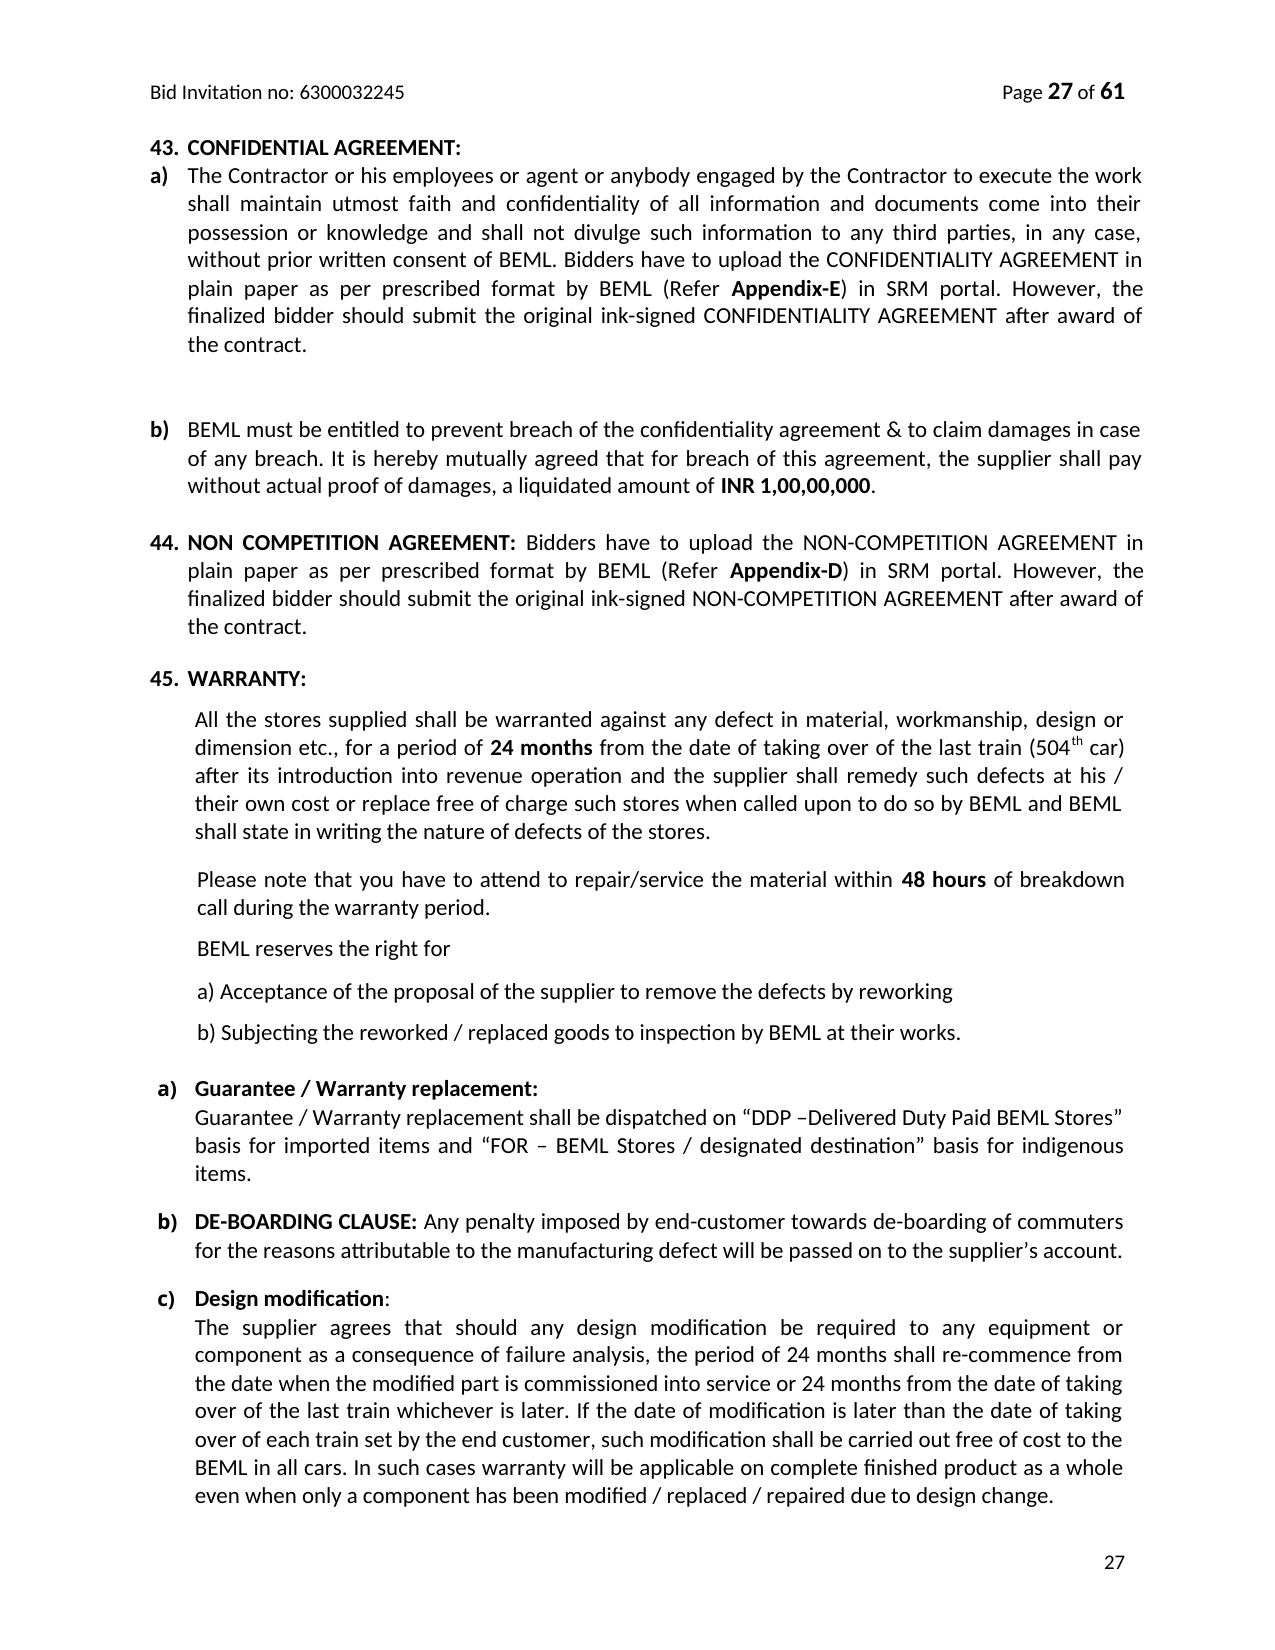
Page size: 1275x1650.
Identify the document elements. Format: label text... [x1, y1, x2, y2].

list NON COMPETITION AGREEMENT: Bidders have to upload the NON-COMPETITION AGREEMENT in plain paper as per prescribed format by BEML (Refer Appendix-D) in SRM portal. However, the finalized bidder should submit the original ink-signed NON-COMPETITION AGREEMENT after award of the contract. [150, 528, 1144, 640]
text Guarantee / Warranty replacement shall be dispatched on “DDP –Delivered Duty Paid BEML Stores” basis for imported items and “FOR – BEML Stores / designated destination” basis for indigenous items. [194, 1103, 1125, 1187]
text All the stores supplied shall be warranted against any defect in material, workmanship, design or dimension etc., for a period of 24 months from the date of taking over of the last train (504th car) after its introduction into revenue operation and the supplier shall remedy such defects at his / their own cost or replace free of charge such stores when called upon to do so by BEML and BEML shall state in writing the nature of defects of the stores. [194, 705, 1125, 845]
text b) Subjecting the reworked / replaced goods to inspection by BEML at their works. [197, 1018, 1125, 1046]
text a) Acceptance of the proposal of the supplier to remove the defects by reworking [197, 977, 1125, 1005]
text Please note that you have to attend to repair/service the material within 48 hours of breakdown call during the warranty period. [197, 865, 1125, 921]
list Design modification: [157, 1284, 1125, 1313]
list CONFIDENTIAL AGREEMENT: [150, 133, 1125, 162]
list The Contractor or his employees or agent or anybody engaged by the Contractor to execute the work shall maintain utmost faith and confidentiality of all information and documents come into their possession or knowledge and shall not divulge such information to any third parties, in any case, without prior written consent of BEML. Bidders have to upload the CONFIDENTIALITY AGREEMENT in plain paper as per prescribed format by BEML (Refer Appendix-E) in SRM portal. However, the finalized bidder should submit the original ink-signed CONFIDENTIALITY AGREEMENT after award of the contract. [150, 162, 1144, 358]
list DE-BOARDING CLAUSE: Any penalty imposed by end-customer towards de-boarding of commuters for the reasons attributable to the manufacturing defect will be passed on to the supplier’s account. [157, 1207, 1125, 1264]
list The supplier agrees that should any design modification be required to any equipment or component as a consequence of failure analysis, the period of 24 months shall re-commence from the date when the modified part is commissioned into service or 24 months from the date of taking over of the last train whichever is later. If the date of modification is later than the date of taking over of each train set by the end customer, such modification shall be carried out free of cost to the BEML in all cars. In such cases warranty will be applicable on complete finished product as a whole even when only a component has been modified / replaced / repaired due to design change. [194, 1313, 1125, 1509]
text BEML reserves the right for [197, 934, 1125, 962]
list WARRANTY: [150, 664, 1144, 692]
list BEML must be entitled to prevent breach of the confidentiality agreement & to claim damages in case of any breach. It is hereby mutually agreed that for breach of this agreement, the supplier shall pay without actual proof of damages, a liquidated amount of INR 1,00,00,000. [150, 416, 1144, 500]
list Guarantee / Warranty replacement: [157, 1074, 1125, 1103]
